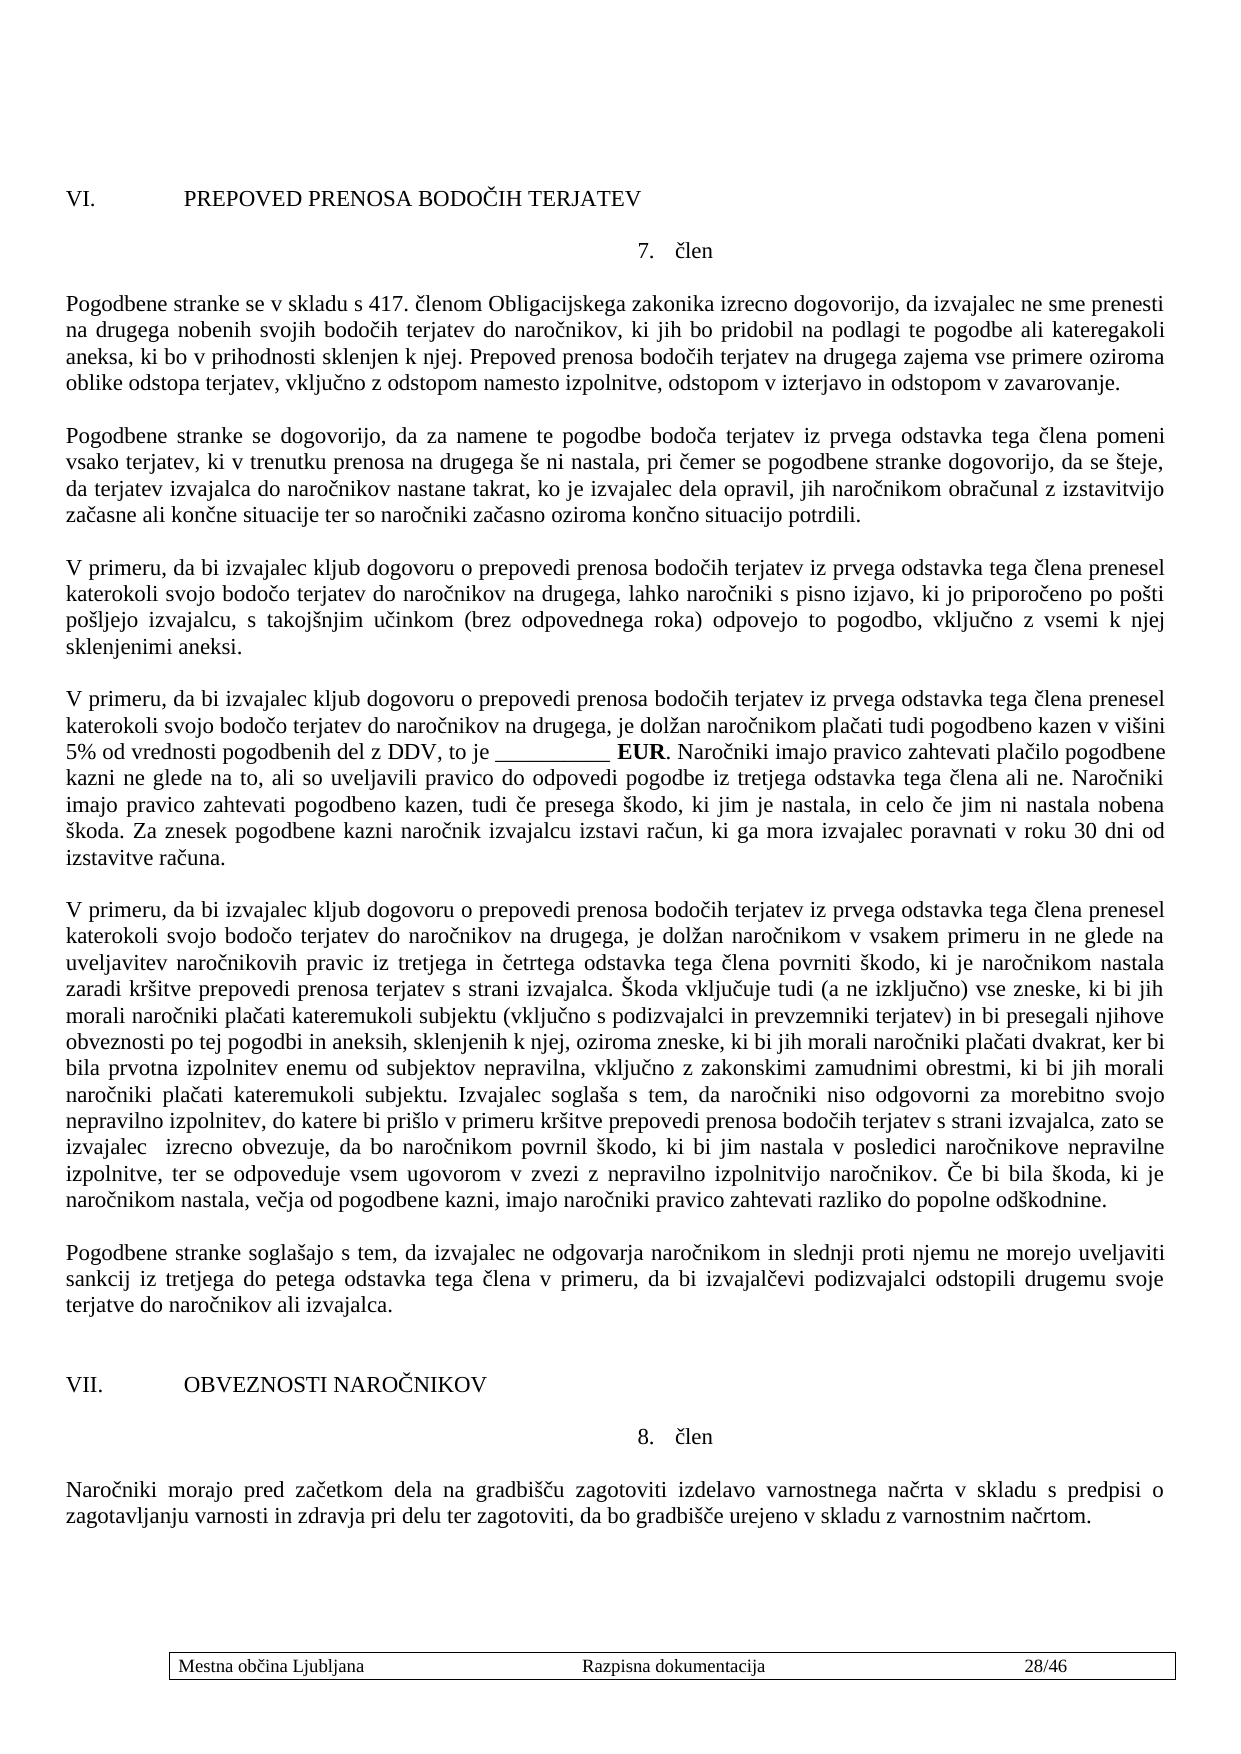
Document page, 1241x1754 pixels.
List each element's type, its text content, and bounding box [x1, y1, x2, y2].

text Pogodbene stranke se dogovorijo, da za namene te pogodbe bodoča terjatev iz prvega odstavka tega člena pomeni vsako terjatev, ki v trenutku prenosa na drugega še ni nastala, pri čemer se pogodbene stranke dogovorijo, da se šteje, da terjatev izvajalca do naročnikov nastane takrat, ko je izvajalec dela opravil, jih naročnikom obračunal z izstavitvijo začasne ali končne situacije ter so naročniki začasno oziroma končno situacijo potrdili. [66, 422, 1167, 527]
list člen [184, 1423, 1167, 1450]
subtitle OBVEZNOSTI NAROČNIKOV [66, 1371, 1167, 1397]
text Naročniki morajo pred začetkom dela na gradbišču zagotoviti izdelavo varnostnega načrta v skladu s predpisi o zagotavljanju varnosti in zdravja pri delu ter zagotoviti, da bo gradbišče urejeno v skladu z varnostnim načrtom. [66, 1476, 1167, 1529]
text V primeru, da bi izvajalec kljub dogovoru o prepovedi prenosa bodočih terjatev iz prvega odstavka tega člena prenesel katerokoli svojo bodočo terjatev do naročnikov na drugega, lahko naročniki s pisno izjavo, ki jo priporočeno po pošti pošljejo izvajalcu, s takojšnjim učinkom (brez odpovednega roka) odpovejo to pogodbo, vključno z vsemi k njej sklenjenimi aneksi. [66, 554, 1167, 659]
text Pogodbene stranke soglašajo s tem, da izvajalec ne odgovarja naročnikom in slednji proti njemu ne morejo uveljaviti sankcij iz tretjega do petega odstavka tega člena v primeru, da bi izvajalčevi podizvajalci odstopili drugemu svoje terjatve do naročnikov ali izvajalca. [66, 1239, 1167, 1318]
text V primeru, da bi izvajalec kljub dogovoru o prepovedi prenosa bodočih terjatev iz prvega odstavka tega člena prenesel katerokoli svojo bodočo terjatev do naročnikov na drugega, je dolžan naročnikom plačati tudi pogodbeno kazen v višini 5% od vrednosti pogodbenih del z DDV, to je __________ EUR. Naročniki imajo pravico zahtevati plačilo pogodbene kazni ne glede na to, ali so uveljavili pravico do odpovedi pogodbe iz tretjega odstavka tega člena ali ne. Naročniki imajo pravico zahtevati pogodbeno kazen, tudi če presega škodo, ki jim je nastala, in celo če jim ni nastala nobena škoda. Za znesek pogodbene kazni naročnik izvajalcu izstavi račun, ki ga mora izvajalec poravnati v roku 30 dni od izstavitve računa. [66, 685, 1167, 870]
text Pogodbene stranke se v skladu s 417. členom Obligacijskega zakonika izrecno dogovorijo, da izvajalec ne sme prenesti na drugega nobenih svojih bodočih terjatev do naročnikov, ki jih bo pridobil na podlagi te pogodbe ali kateregakoli aneksa, ki bo v prihodnosti sklenjen k njej. Prepoved prenosa bodočih terjatev na drugega zajema vse primere oziroma oblike odstopa terjatev, vključno z odstopom namesto izpolnitve, odstopom v izterjavo in odstopom v zavarovanje. [66, 290, 1167, 396]
list PREPOVED PRENOSA BODOČIH TERJATEV [66, 185, 1167, 211]
text V primeru, da bi izvajalec kljub dogovoru o prepovedi prenosa bodočih terjatev iz prvega odstavka tega člena prenesel katerokoli svojo bodočo terjatev do naročnikov na drugega, je dolžan naročnikom v vsakem primeru in ne glede na uveljavitev naročnikovih pravic iz tretjega in četrtega odstavka tega člena povrniti škodo, ki je naročnikom nastala zaradi kršitve prepovedi prenosa terjatev s strani izvajalca. Škoda vključuje tudi (a ne izključno) vse zneske, ki bi jih morali naročniki plačati kateremukoli subjektu (vključno s podizvajalci in prevzemniki terjatev) in bi presegali njihove obveznosti po tej pogodbi in aneksih, sklenjenih k njej, oziroma zneske, ki bi jih morali naročniki plačati dvakrat, ker bi bila prvotna izpolnitev enemu od subjektov nepravilna, vključno z zakonskimi zamudnimi obrestmi, ki bi jih morali naročniki plačati kateremukoli subjektu. Izvajalec soglaša s tem, da naročniki niso odgovorni za morebitno svojo nepravilno izpolnitev, do katere bi prišlo v primeru kršitve prepovedi prenosa bodočih terjatev s strani izvajalca, zato se izvajalec izrecno obvezuje, da bo naročnikom povrnil škodo, ki bi jim nastala v posledici naročnikove nepravilne izpolnitve, ter se odpoveduje vsem ugovorom v zvezi z nepravilno izpolnitvijo naročnikov. Če bi bila škoda, ki je naročnikom nastala, večja od pogodbene kazni, imajo naročniki pravico zahtevati razliko do popolne odškodnine. [66, 896, 1167, 1212]
list člen [184, 237, 1167, 264]
